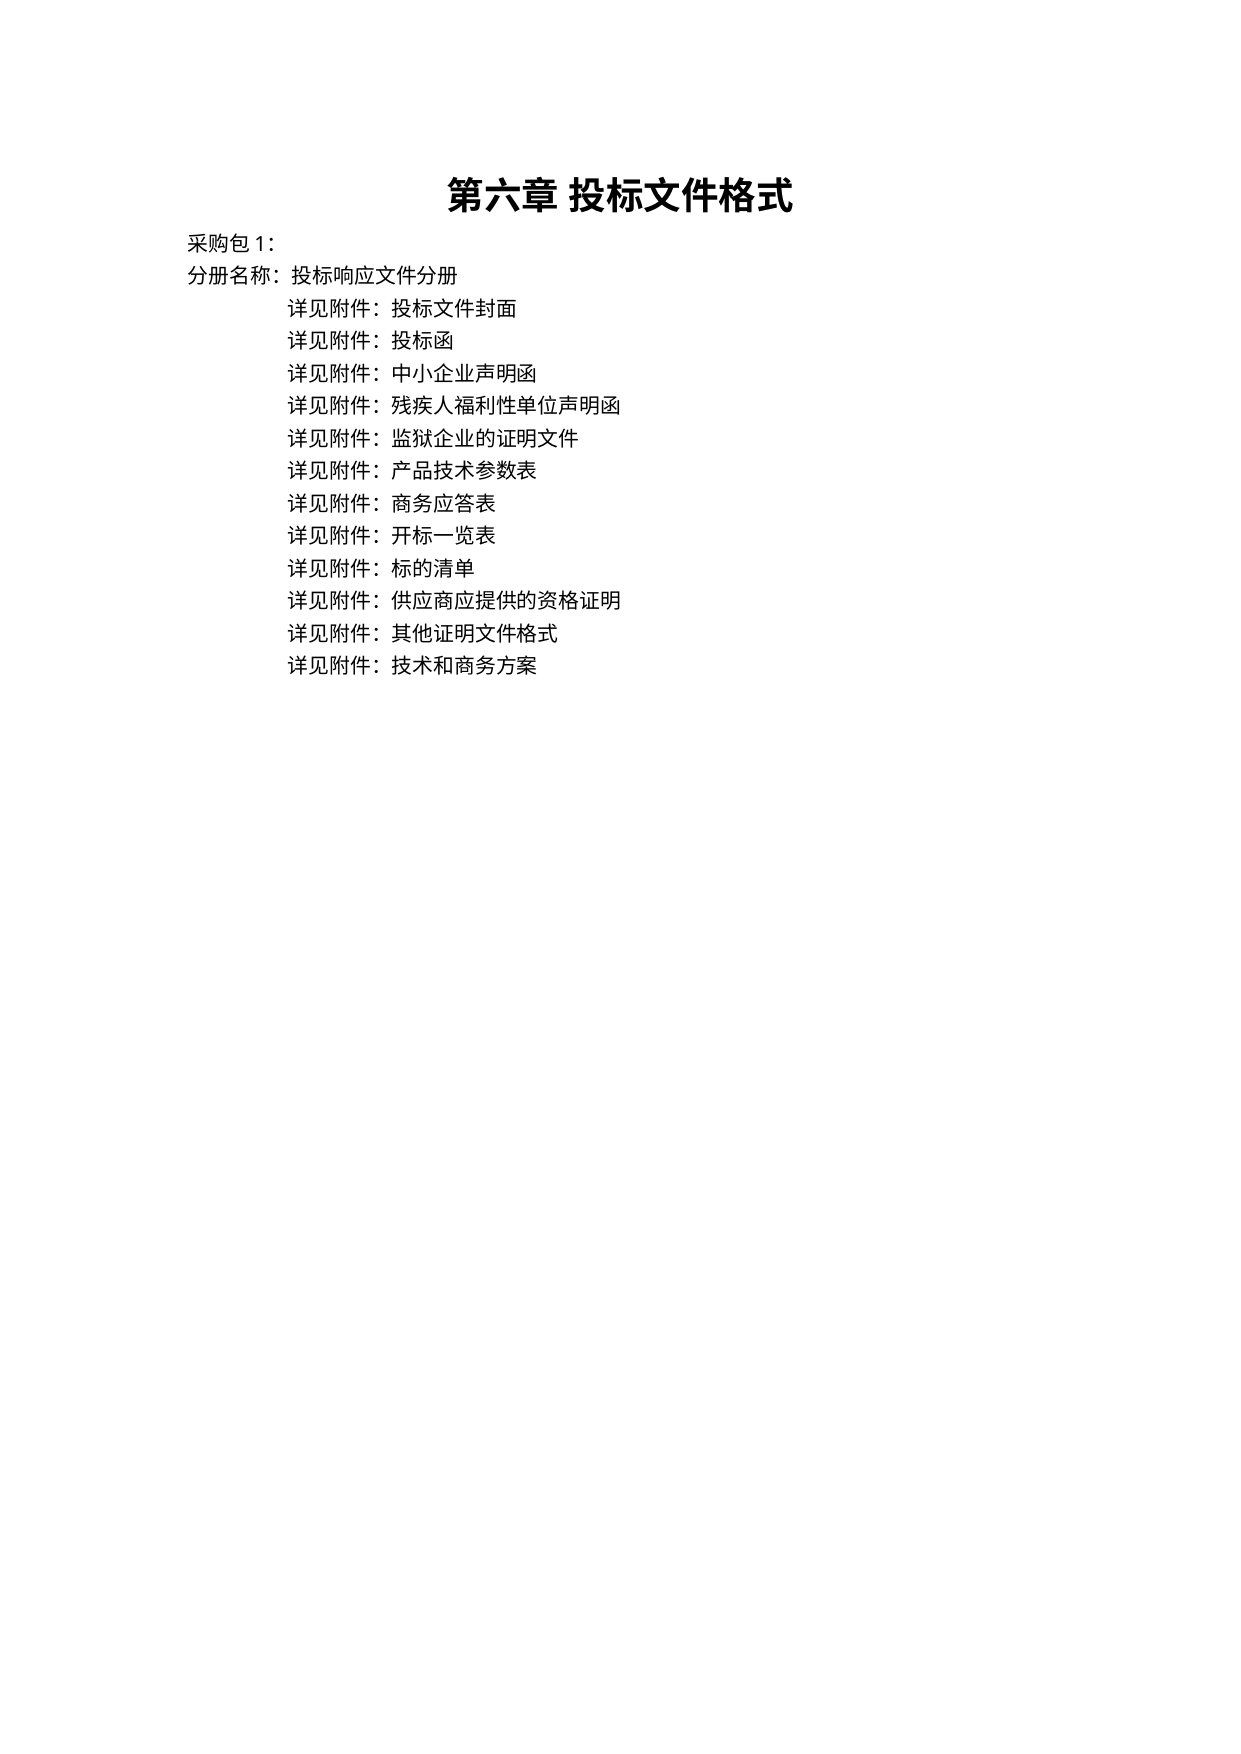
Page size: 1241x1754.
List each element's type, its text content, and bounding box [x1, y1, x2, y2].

text 详见附件：技术和商务方案 [187, 649, 1053, 682]
text 详见附件：供应商应提供的资格证明 [187, 584, 1053, 617]
text 详见附件：投标函 [187, 324, 1053, 357]
text 详见附件：其他证明文件格式 [187, 617, 1053, 649]
text 详见附件：开标一览表 [187, 519, 1053, 552]
text 详见附件：监狱企业的证明文件 [187, 422, 1053, 454]
text 分册名称：投标响应文件分册 [187, 259, 1053, 292]
text 详见附件：标的清单 [187, 552, 1053, 584]
text 详见附件：商务应答表 [187, 487, 1053, 519]
text 详见附件：中小企业声明函 [187, 357, 1053, 389]
text 详见附件：产品技术参数表 [187, 454, 1053, 487]
text 详见附件：残疾人福利性单位声明函 [187, 389, 1053, 422]
text 详见附件：投标文件封面 [187, 292, 1053, 324]
text 采购包1： [187, 227, 1053, 259]
text 第六章 投标文件格式 [187, 162, 1053, 227]
